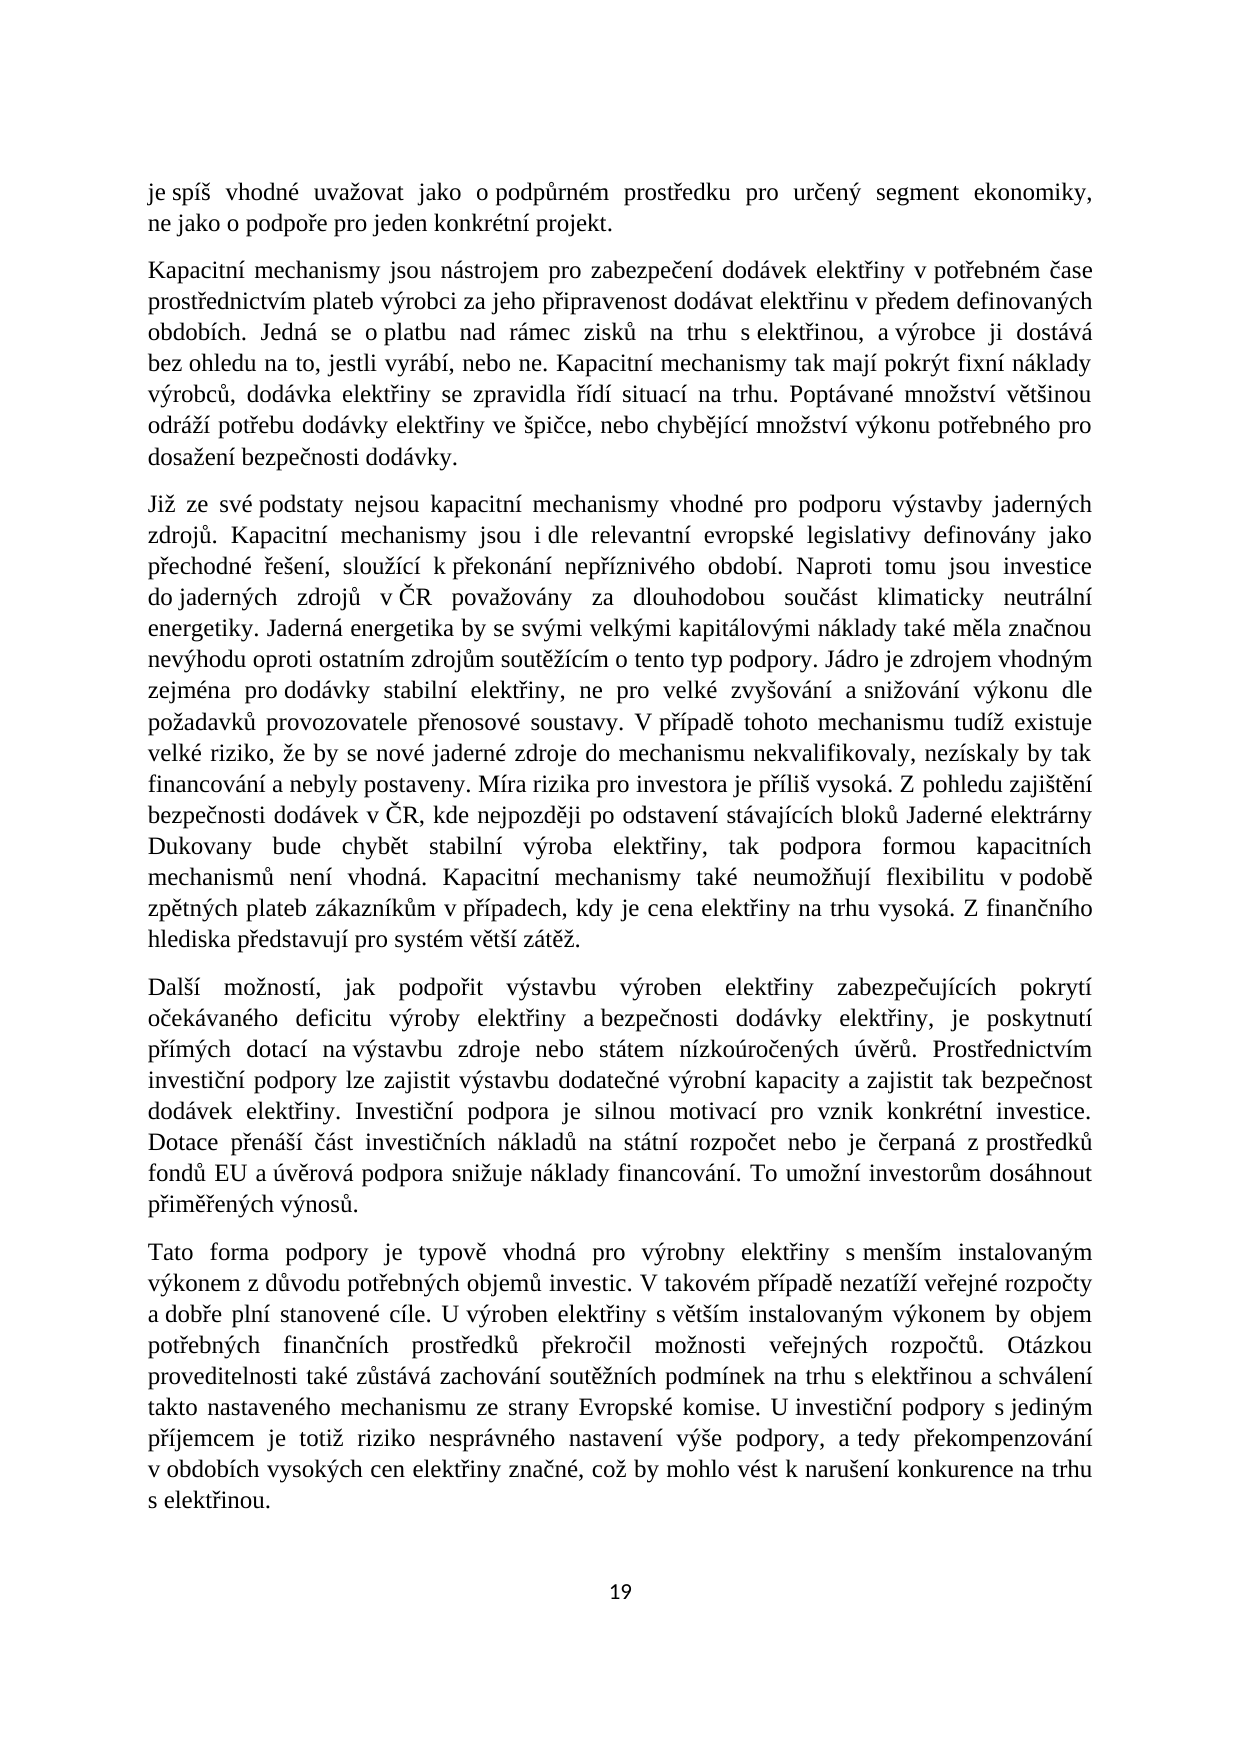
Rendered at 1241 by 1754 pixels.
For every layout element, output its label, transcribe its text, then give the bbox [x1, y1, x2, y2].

text Další možností, jak podpořit výstavbu výroben elektřiny zabezpečujících pokrytí očekávaného deficitu výroby elektřiny a bezpečnosti dodávky elektřiny, je poskytnutí přímých dotací na výstavbu zdroje nebo státem nízkoúročených úvěrů. Prostřednictvím investiční podpory lze zajistit výstavbu dodatečné výrobní kapacity a zajistit tak bezpečnost dodávek elektřiny. Investiční podpora je silnou motivací pro vznik konkrétní investice. Dotace přenáší část investičních nákladů na státní rozpočet nebo je čerpaná z prostředků fondů EU a úvěrová podpora snižuje náklady financování. To umožní investorům dosáhnout přiměřených výnosů. [148, 972, 1093, 1218]
text Již ze své podstaty nejsou kapacitní mechanismy vhodné pro podporu výstavby jaderných zdrojů. Kapacitní mechanismy jsou i dle relevantní evropské legislativy definovány jako přechodné řešení, sloužící k překonání nepříznivého období. Naproti tomu jsou investice do jaderných zdrojů v ČR považovány za dlouhodobou součást klimaticky neutrální energetiky. Jaderná energetika by se svými velkými kapitálovými náklady také měla značnou nevýhodu oproti ostatním zdrojům soutěžícím o tento typ podpory. Jádro je zdrojem vhodným zejména pro dodávky stabilní elektřiny, ne pro velké zvyšování a snižování výkonu dle požadavků provozovatele přenosové soustavy. V případě tohoto mechanismu tudíž existuje velké riziko, že by se nové jaderné zdroje do mechanismu nekvalifikovaly, nezískaly by tak financování a nebyly postaveny. Míra rizika pro investora je příliš vysoká. Z pohledu zajištění bezpečnosti dodávek v ČR, kde nejpozději po odstavení stávajících bloků Jaderné elektrárny Dukovany bude chybět stabilní výroba elektřiny, tak podpora formou kapacitních mechanismů není vhodná. Kapacitní mechanismy také neumožňují flexibilitu v podobě zpětných plateb zákazníkům v případech, kdy je cena elektřiny na trhu vysoká. Z finančního hlediska představují pro systém větší zátěž. [148, 489, 1093, 953]
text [148, 177, 1093, 236]
text Kapacitní mechanismy jsou nástrojem pro zabezpečení dodávek elektřiny v potřebném čase prostřednictvím plateb výrobci za jeho připravenost dodávat elektřinu v předem definovaných obdobích. Jedná se o platbu nad rámec zisků na trhu s elektřinou, a výrobce ji dostává bez ohledu na to, jestli vyrábí, nebo ne. Kapacitní mechanismy tak mají pokrýt fixní náklady výrobců, dodávka elektřiny se zpravidla řídí situací na trhu. Poptávané množství většinou odráží potřebu dodávky elektřiny ve špičce, nebo chybějící množství výkonu potřebného pro dosažení bezpečnosti dodávky. [148, 255, 1093, 470]
text Tato forma podpory je typově vhodná pro výrobny elektřiny s menším instalovaným výkonem z důvodu potřebných objemů investic. V takovém případě nezatíží veřejné rozpočty a dobře plní stanovené cíle. U výroben elektřiny s větším instalovaným výkonem by objem potřebných finančních prostředků překročil možnosti veřejných rozpočtů. Otázkou proveditelnosti také zůstává zachování soutěžních podmínek na trhu s elektřinou a schválení takto nastaveného mechanismu ze strany Evropské komise. U investiční podpory s jediným příjemcem je totiž riziko nesprávného nastavení výše podpory, a tedy překompenzování v obdobích vysokých cen elektřiny značné, což by mohlo vést k narušení konkurence na trhu s elektřinou. [148, 1237, 1093, 1514]
